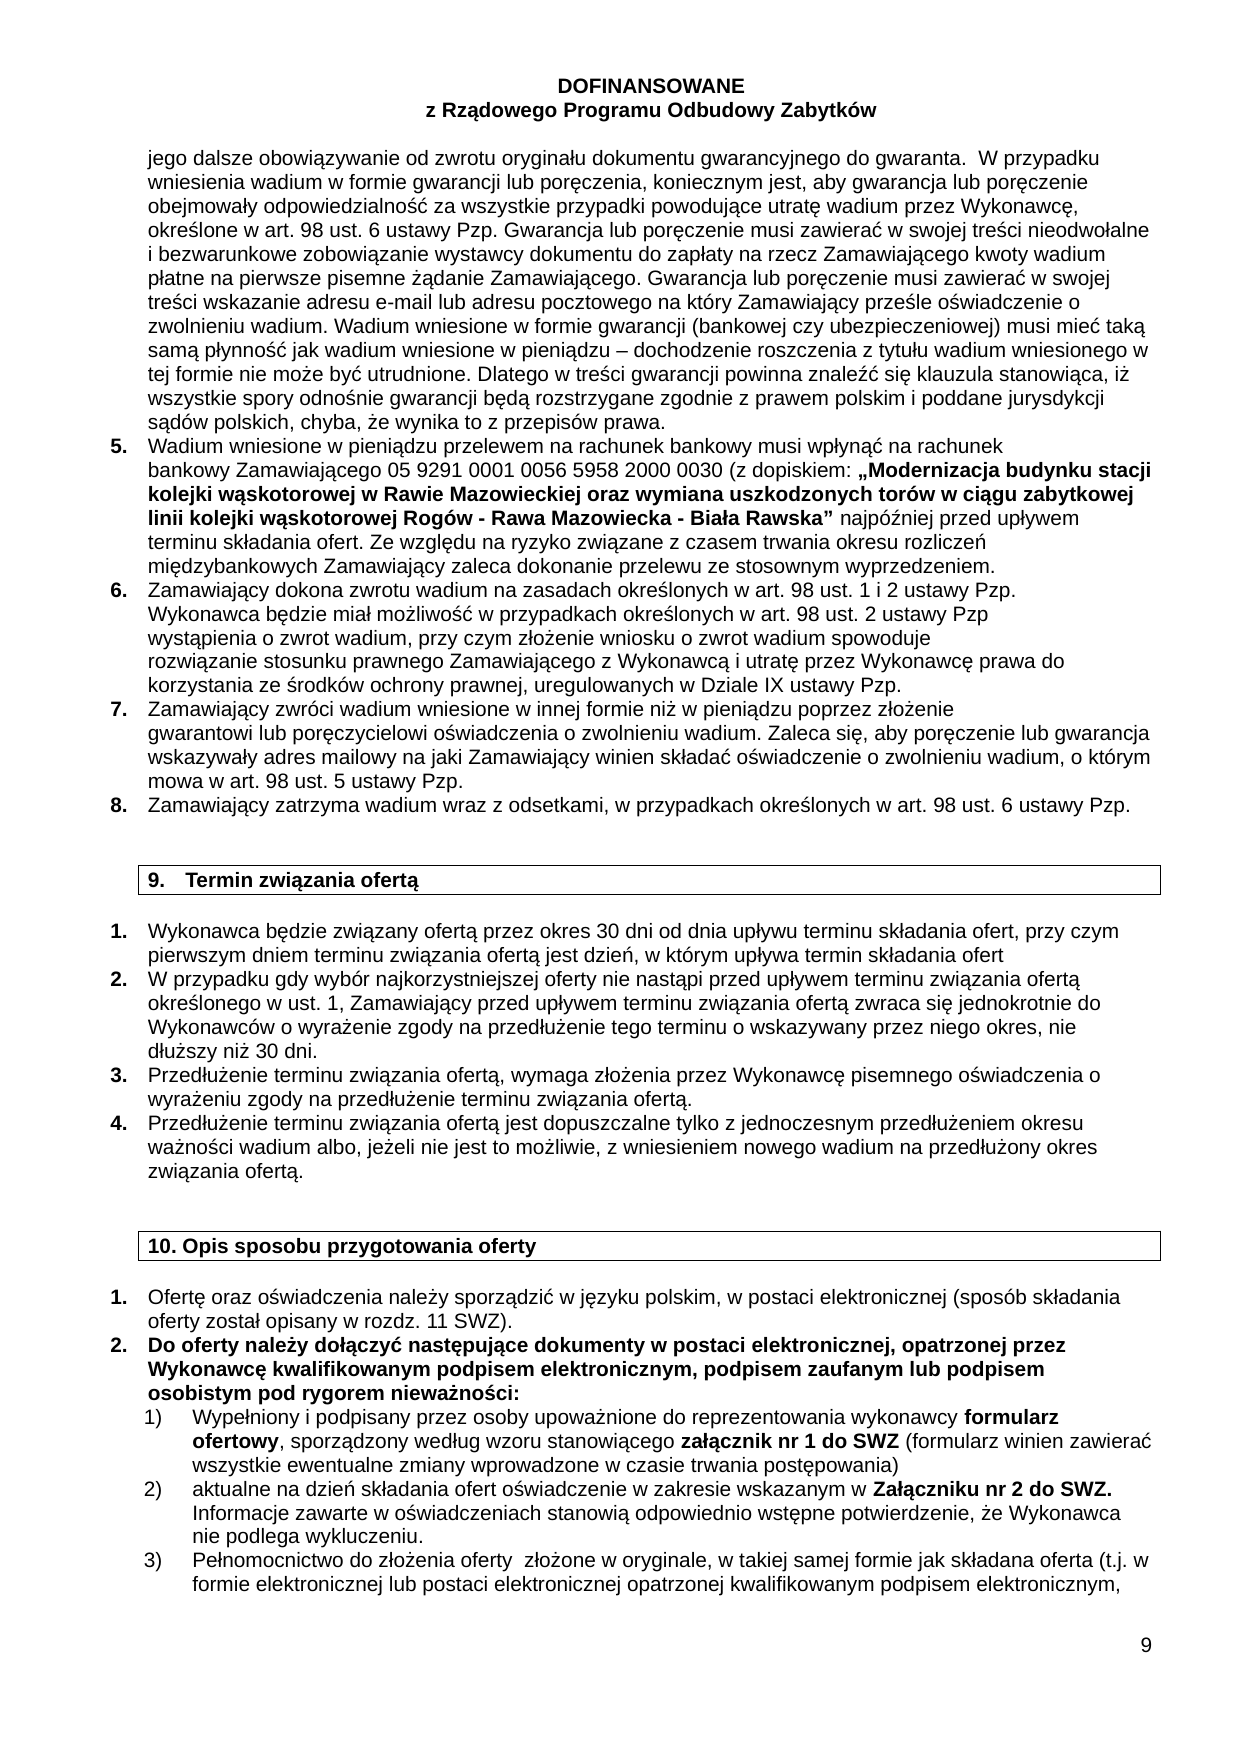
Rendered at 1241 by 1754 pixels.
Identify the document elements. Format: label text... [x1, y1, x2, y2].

subtitle 10. Opis sposobu przygotowania oferty [139, 1232, 1160, 1260]
list Przedłużenie terminu związania ofertą jest dopuszczalne tylko z jednoczesnym przedłużeniem okresu ważności wadium albo, jeżeli nie jest to możliwie, z wniesieniem nowego wadium na przedłużony okres związania ofertą. [110, 1111, 1152, 1183]
list Zamawiający zatrzyma wadium wraz z odsetkami, w przypadkach określonych w art. 98 ust. 6 ustawy Pzp. [110, 793, 1152, 817]
list Przedłużenie terminu związania ofertą, wymaga złożenia przez Wykonawcę pisemnego oświadczenia o wyrażeniu zgody na przedłużenie terminu związania ofertą. [110, 1063, 1152, 1111]
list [110, 146, 1152, 434]
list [144, 1548, 1152, 1596]
list Wypełniony i podpisany przez osoby upoważnione do reprezentowania wykonawcy formularz ofertowy, sporządzony według wzoru stanowiącego załącznik nr 1 do SWZ (formularz winien zawierać wszystkie ewentualne zmiany wprowadzone w czasie trwania postępowania) [144, 1404, 1152, 1476]
list Zamawiający dokona zwrotu wadium na zasadach określonych w art. 98 ust. 1 i 2 ustawy Pzp. Wykonawca będzie miał możliwość w przypadkach określonych w art. 98 ust. 2 ustawy Pzp wystąpienia o zwrot wadium, przy czym złożenie wniosku o zwrot wadium spowoduje rozwiązanie stosunku prawnego Zamawiającego z Wykonawcą i utratę przez Wykonawcę prawa do korzystania ze środków ochrony prawnej, uregulowanych w Dziale IX ustawy Pzp. [110, 577, 1152, 697]
list Wykonawca będzie związany ofertą przez okres 30 dni od dnia upływu terminu składania ofert, przy czym pierwszym dniem terminu związania ofertą jest dzień, w którym upływa termin składania ofert [110, 919, 1152, 967]
subtitle Ofertę oraz oświadczenia należy sporządzić w języku polskim, w postaci elektronicznej (sposób składania oferty został opisany w rozdz. 11 SWZ). [110, 1285, 1152, 1333]
list aktualne na dzień składania ofert oświadczenie w zakresie wskazanym w Załączniku nr 2 do SWZ. Informacje zawarte w oświadczeniach stanowią odpowiednio wstępne potwierdzenie, że Wykonawca nie podlega wykluczeniu. [144, 1476, 1152, 1548]
list Zamawiający zwróci wadium wniesione w innej formie niż w pieniądzu poprzez złożenie gwarantowi lub poręczycielowi oświadczenia o zwolnieniu wadium. Zaleca się, aby poręczenie lub gwarancja wskazywały adres mailowy na jaki Zamawiający winien składać oświadczenie o zwolnieniu wadium, o którym mowa w art. 98 ust. 5 ustawy Pzp. [110, 697, 1152, 793]
list W przypadku gdy wybór najkorzystniejszej oferty nie nastąpi przed upływem terminu związania ofertą określonego w ust. 1, Zamawiający przed upływem terminu związania ofertą zwraca się jednokrotnie do Wykonawców o wyrażenie zgody na przedłużenie tego terminu o wskazywany przez niego okres, nie dłuższy niż 30 dni. [110, 967, 1152, 1063]
list Wadium wniesione w pieniądzu przelewem na rachunek bankowy musi wpłynąć na rachunek bankowy Zamawiającego 05 9291 0001 0056 5958 2000 0030 (z dopiskiem: „Modernizacja budynku stacji kolejki wąskotorowej w Rawie Mazowieckiej oraz wymiana uszkodzonych torów w ciągu zabytkowej linii kolejki wąskotorowej Rogów - Rawa Mazowiecka - Biała Rawska” najpóźniej przed upływem terminu składania ofert. Ze względu na ryzyko związane z czasem trwania okresu rozliczeń międzybankowych Zamawiający zaleca dokonanie przelewu ze stosownym wyprzedzeniem. [110, 434, 1152, 577]
subtitle Do oferty należy dołączyć następujące dokumenty w postaci elektronicznej, opatrzonej przez Wykonawcę kwalifikowanym podpisem elektronicznym, podpisem zaufanym lub podpisem osobistym pod rygorem nieważności: [110, 1333, 1152, 1404]
subtitle Termin związania ofertą [139, 866, 1160, 894]
